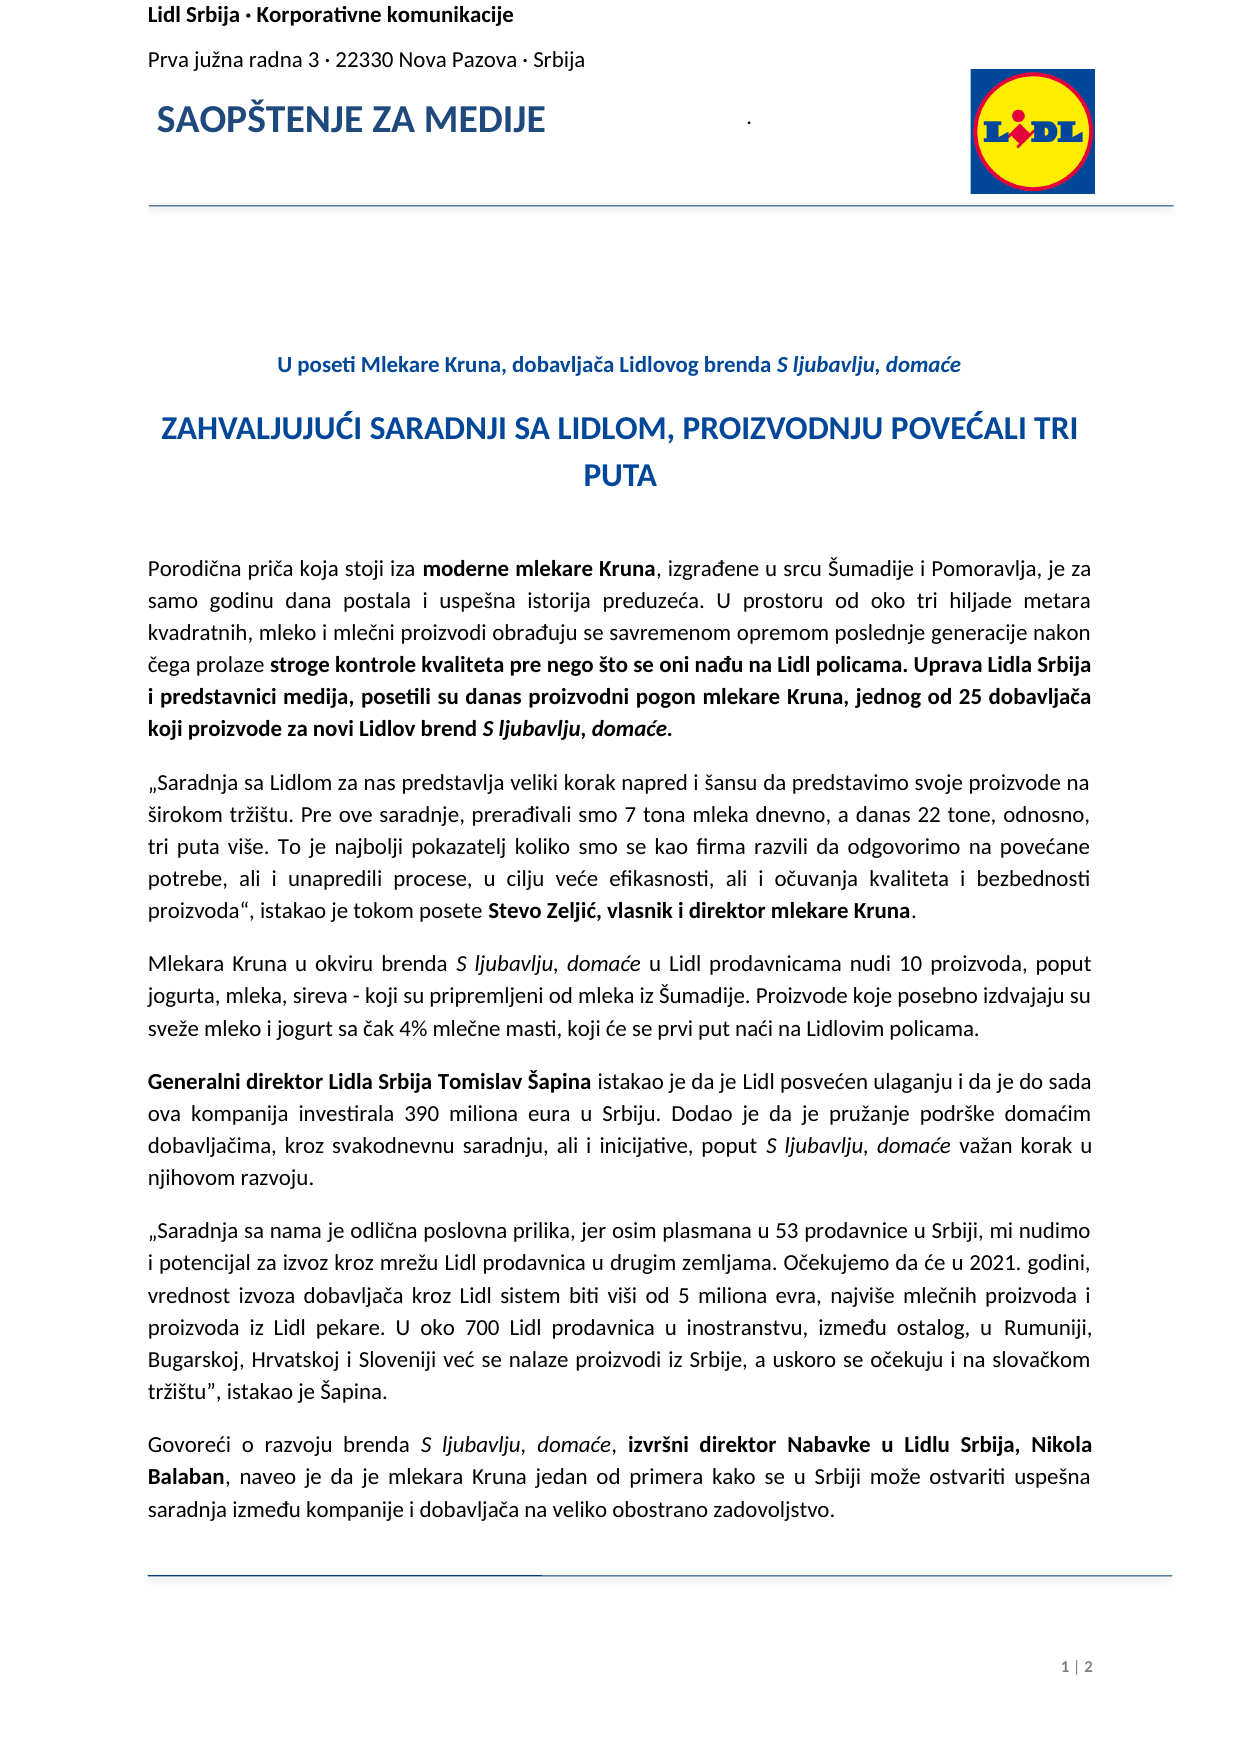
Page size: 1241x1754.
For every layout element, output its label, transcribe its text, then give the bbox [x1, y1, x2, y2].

picture [970, 69, 1095, 194]
text „Saradnja sa nama je odlična poslovna prilika, jer osim plasmana u 53 prodavnice u Srbiji, mi nudimo i potencijal za izvoz kroz mrežu Lidl prodavnica u drugim zemljama. Očekujemo da će u 2021. godini, vrednost izvoza dobavljača kroz Lidl sistem biti viši od 5 miliona evra, najviše mlečnih proizvoda i proizvoda iz Lidl pekare. U oko 700 Lidl prodavnica u inostranstvu, između ostalog, u Rumuniji, Bugarskoj, Hrvatskoj i Sloveniji već se nalaze proizvodi iz Srbije, a uskoro se očekuju i na slovačkom tržištu”, istakao je Šapina. [148, 1216, 1092, 1405]
text Mlekara Kruna u okviru brenda S ljubavlju, domaće u Lidl prodavnicama nudi 10 proizvoda, poput jogurta, mleka, sireva - koji su pripremljeni od mleka iz Šumadije. Proizvode koje posebno izdvajaju su sveže mleko i jogurt sa čak 4% mlečne masti, koji će se prvi put naći na Lidlovim policama. [148, 949, 1092, 1042]
text Govoreći o razvoju brenda S ljubavlju, domaće, izvršni direktor Nabavke u Lidlu Srbija, Nikola Balaban, naveo je da je mlekara Kruna jedan od primera kako se u Srbiji može ostvariti uspešna saradnja između kompanije i dobavljača na veliko obostrano zadovoljstvo. [148, 1430, 1092, 1523]
text Generalni direktor Lidla Srbija Tomislav Šapina istakao je da je Lidl posvećen ulaganju i da je do sada ova kompanija investirala 390 miliona eura u Srbiju. Dodao je da je pružanje podrške domaćim dobavljačima, kroz svakodnevnu saradnju, ali i inicijative, poput S ljubavlju, domaće važan korak u njihovom razvoju. [148, 1067, 1092, 1191]
subtitle zahvaljujući saradnji sa Lidlom, proizvodnju povećali TRI puta [148, 407, 1092, 494]
text Porodična priča koja stoji iza moderne mlekare Kruna, izgrađene u srcu Šumadije i Pomoravlja, je za samo godinu dana postala i uspešna istorija preduzeća. U prostoru od oko tri hiljade metara kvadratnih, mleko i mlečni proizvodi obrađuju se savremenom opremom poslednje generacije nakon čega prolaze stroge kontrole kvaliteta pre nego što se oni nađu na Lidl policama. Uprava Lidla Srbija i predstavnici medija, posetili su danas proizvodni pogon mlekare Kruna, jednog od 25 dobavljača koji proizvode za novi Lidlov brend S ljubavlju, domaće. [148, 554, 1092, 743]
subtitle U poseti Mlekare Kruna, dobavljača Lidlovog brenda S ljubavlju, domaće [148, 350, 1092, 378]
text „Saradnja sa Lidlom za nas predstavlja veliki korak napred i šansu da predstavimo svoje proizvode na širokom tržištu. Pre ove saradnje, prerađivali smo 7 tona mleka dnevno, a danas 22 tone, odnosno, tri puta više. To je najbolji pokazatelj koliko smo se kao firma razvili da odgovorimo na povećane potrebe, ali i unapredili procese, u cilju veće efikasnosti, ali i očuvanja kvaliteta i bezbednosti proizvoda“, istakao je tokom posete Stevo Zeljić, vlasnik i direktor mlekare Kruna. [148, 768, 1092, 924]
